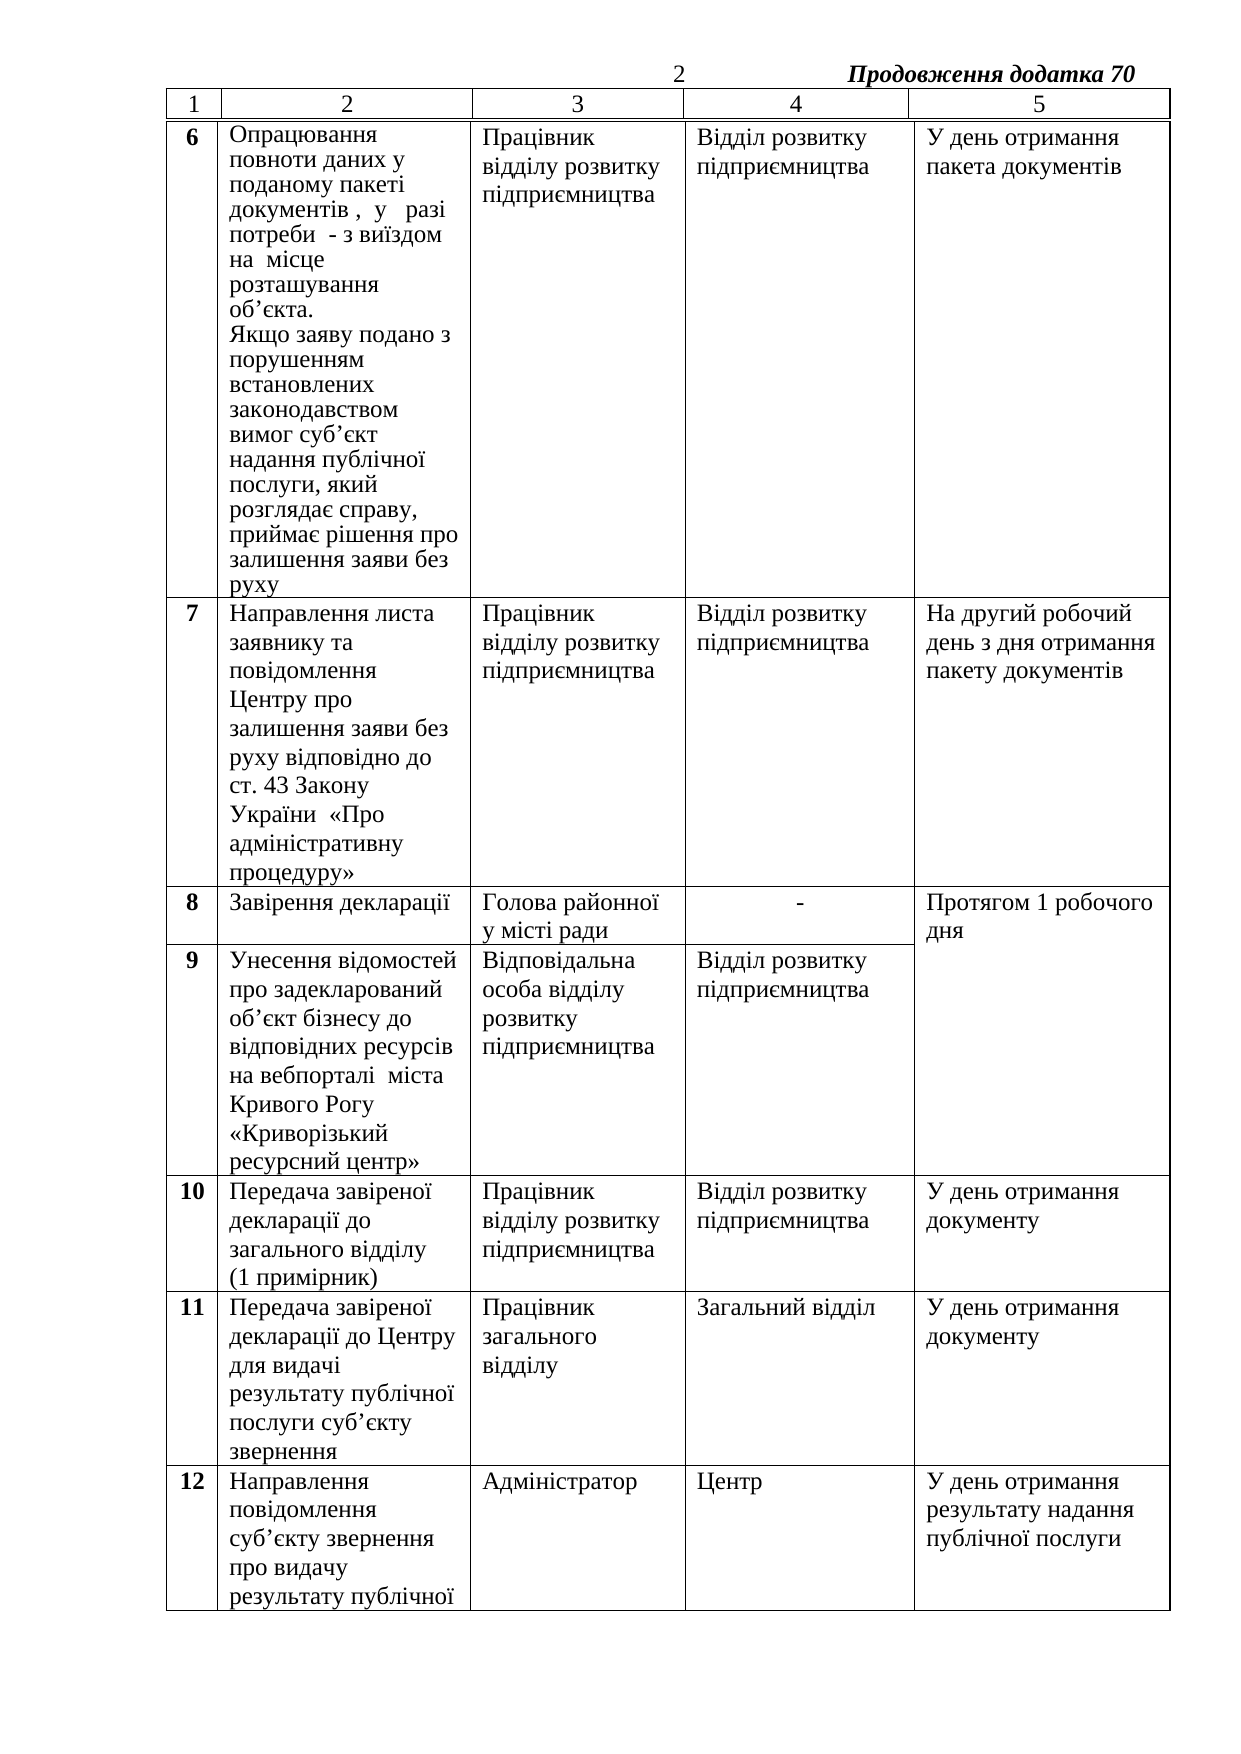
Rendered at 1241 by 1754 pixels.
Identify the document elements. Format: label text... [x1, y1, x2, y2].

table_cell У день отримання документу [915, 1292, 1169, 1465]
table_cell 7 [167, 598, 217, 886]
table_cell 8 [167, 887, 217, 944]
table_cell Передача завіреної декларації до Центру для видачі результату публічної послуги суб’єкту звернення [218, 1292, 470, 1465]
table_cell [218, 1466, 470, 1609]
table_cell Унесення відомостей про задекларований об’єкт бізнесу до відповідних ресурсів на вебпорталі міста Кривого Рогу «Криворізький ресурсний центр» [218, 945, 470, 1175]
table_cell 6 [167, 122, 217, 597]
table_cell Працівник відділу розвитку підприємництва [471, 122, 685, 597]
table_cell Направлення листа заявнику та повідомлення Центру про залишення заяви без руху відповідно до ст. 43 Закону України «Про адміністративну процедуру» [218, 598, 470, 886]
table_cell 11 [167, 1292, 217, 1465]
table_cell Протягом 1 робочого дня [915, 887, 1169, 1175]
table_cell Передача завіреної декларації до загального відділу (1 примірник) [218, 1176, 470, 1291]
table_cell 12 [167, 1466, 217, 1609]
table_cell Працівник загального відділу [471, 1292, 685, 1465]
table_cell 10 [167, 1176, 217, 1291]
table_cell На другий робочий день з дня отримання пакету документів [915, 598, 1169, 886]
table_cell Працівник відділу розвитку підприємництва [471, 598, 685, 886]
table_cell Завірення декларації [218, 887, 470, 944]
table_cell Центр [686, 1466, 914, 1609]
table_cell 9 [167, 945, 217, 1175]
table_cell Адміністратор [471, 1466, 685, 1609]
table_cell - [686, 887, 914, 944]
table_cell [915, 1466, 1169, 1609]
table_cell Відповідальна особа відділу розвитку підприємництва [471, 945, 685, 1175]
table_cell Відділ розвитку підприємництва [686, 945, 914, 1175]
table_cell Відділ розвитку підприємництва [686, 598, 914, 886]
table_cell Відділ розвитку підприємництва [686, 122, 914, 597]
table_cell Голова районної у місті ради [471, 887, 685, 944]
table_cell У день отримання документу [915, 1176, 1169, 1291]
table_cell У день отримання пакета документів [915, 122, 1169, 597]
table_cell Відділ розвитку підприємництва [686, 1176, 914, 1291]
table_cell Працівник відділу розвитку підприємництва [471, 1176, 685, 1291]
table_cell Опрацювання повноти даних у поданому пакеті документів , у разі потреби - з виїздом на місце розташування об’єкта. Якщо заяву подано з порушенням встановлених законодавством вимог суб’єкт надання публічної послуги, який розглядає справу, приймає рішення про залишення заяви без руху [218, 122, 470, 597]
table_cell Загальний відділ [686, 1292, 914, 1465]
